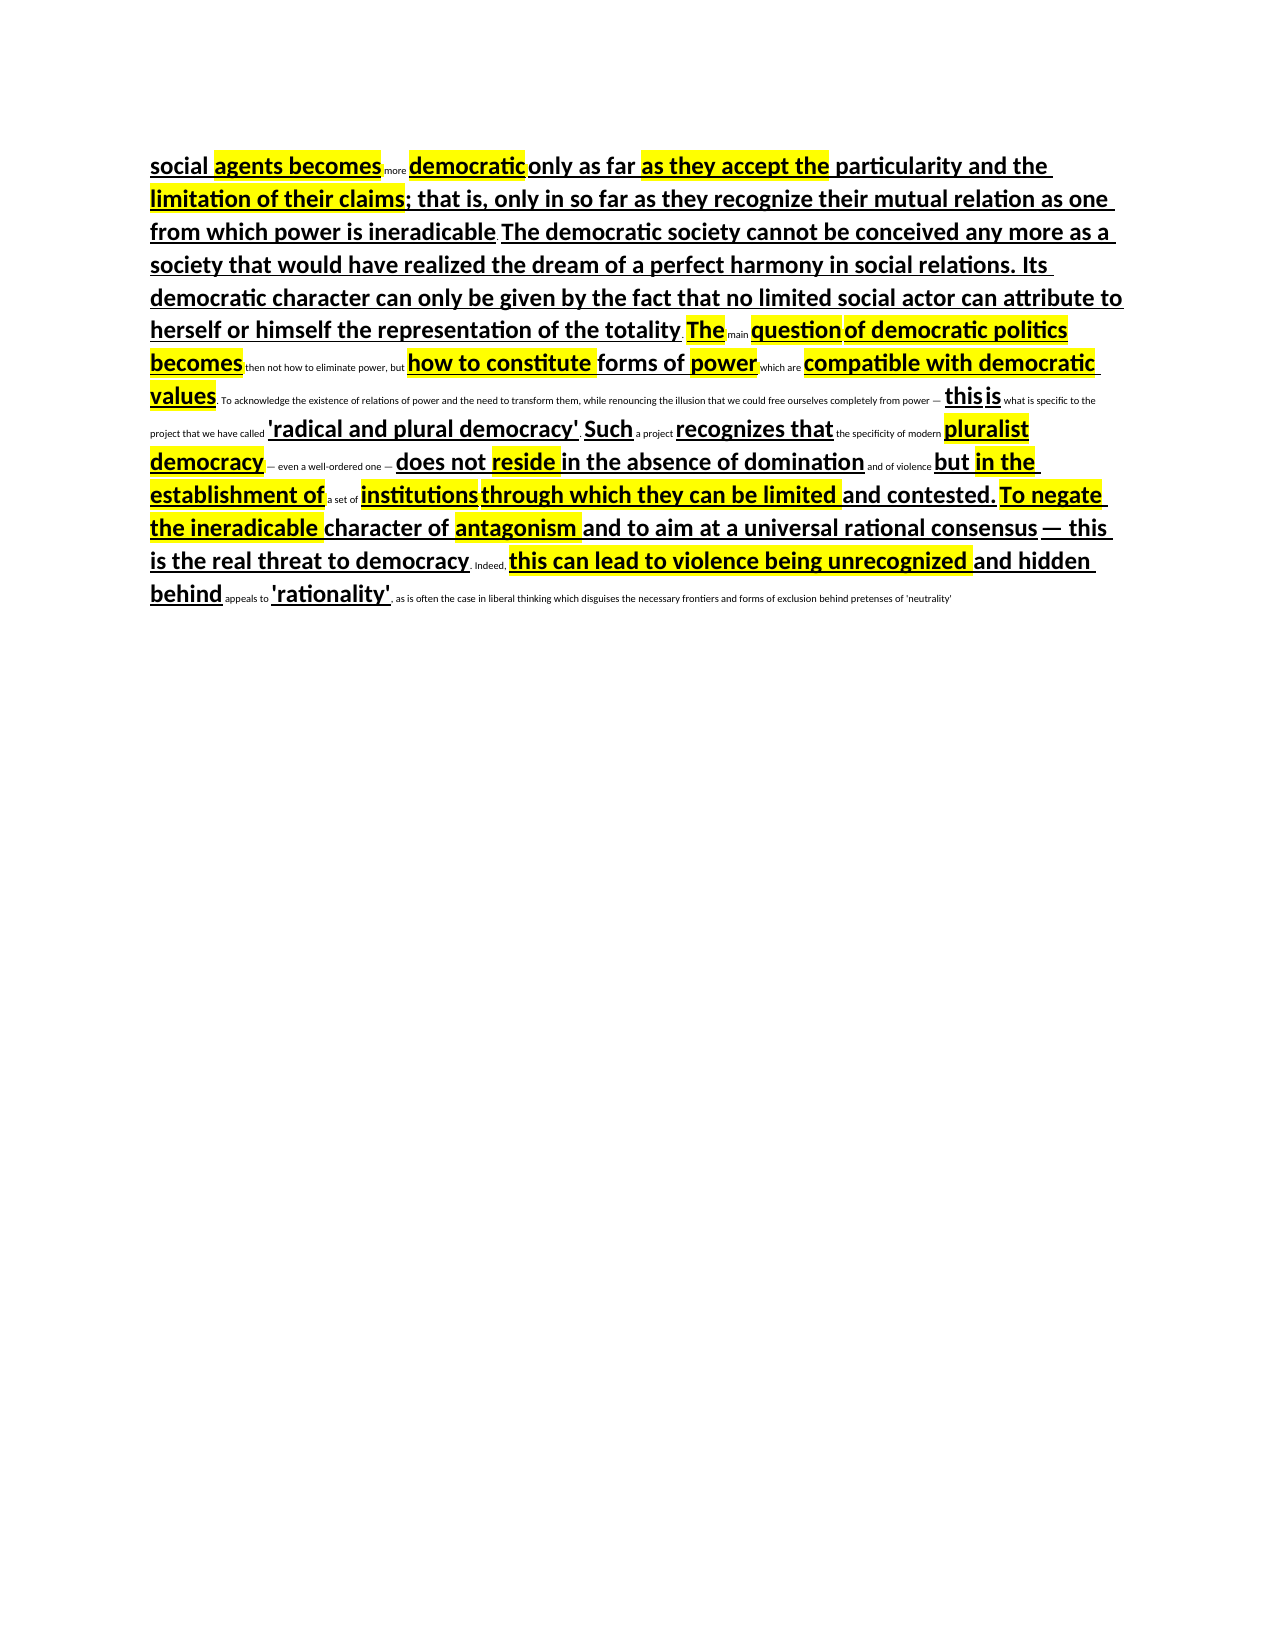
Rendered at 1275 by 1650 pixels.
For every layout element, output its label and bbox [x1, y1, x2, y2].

text [150, 150, 1125, 608]
